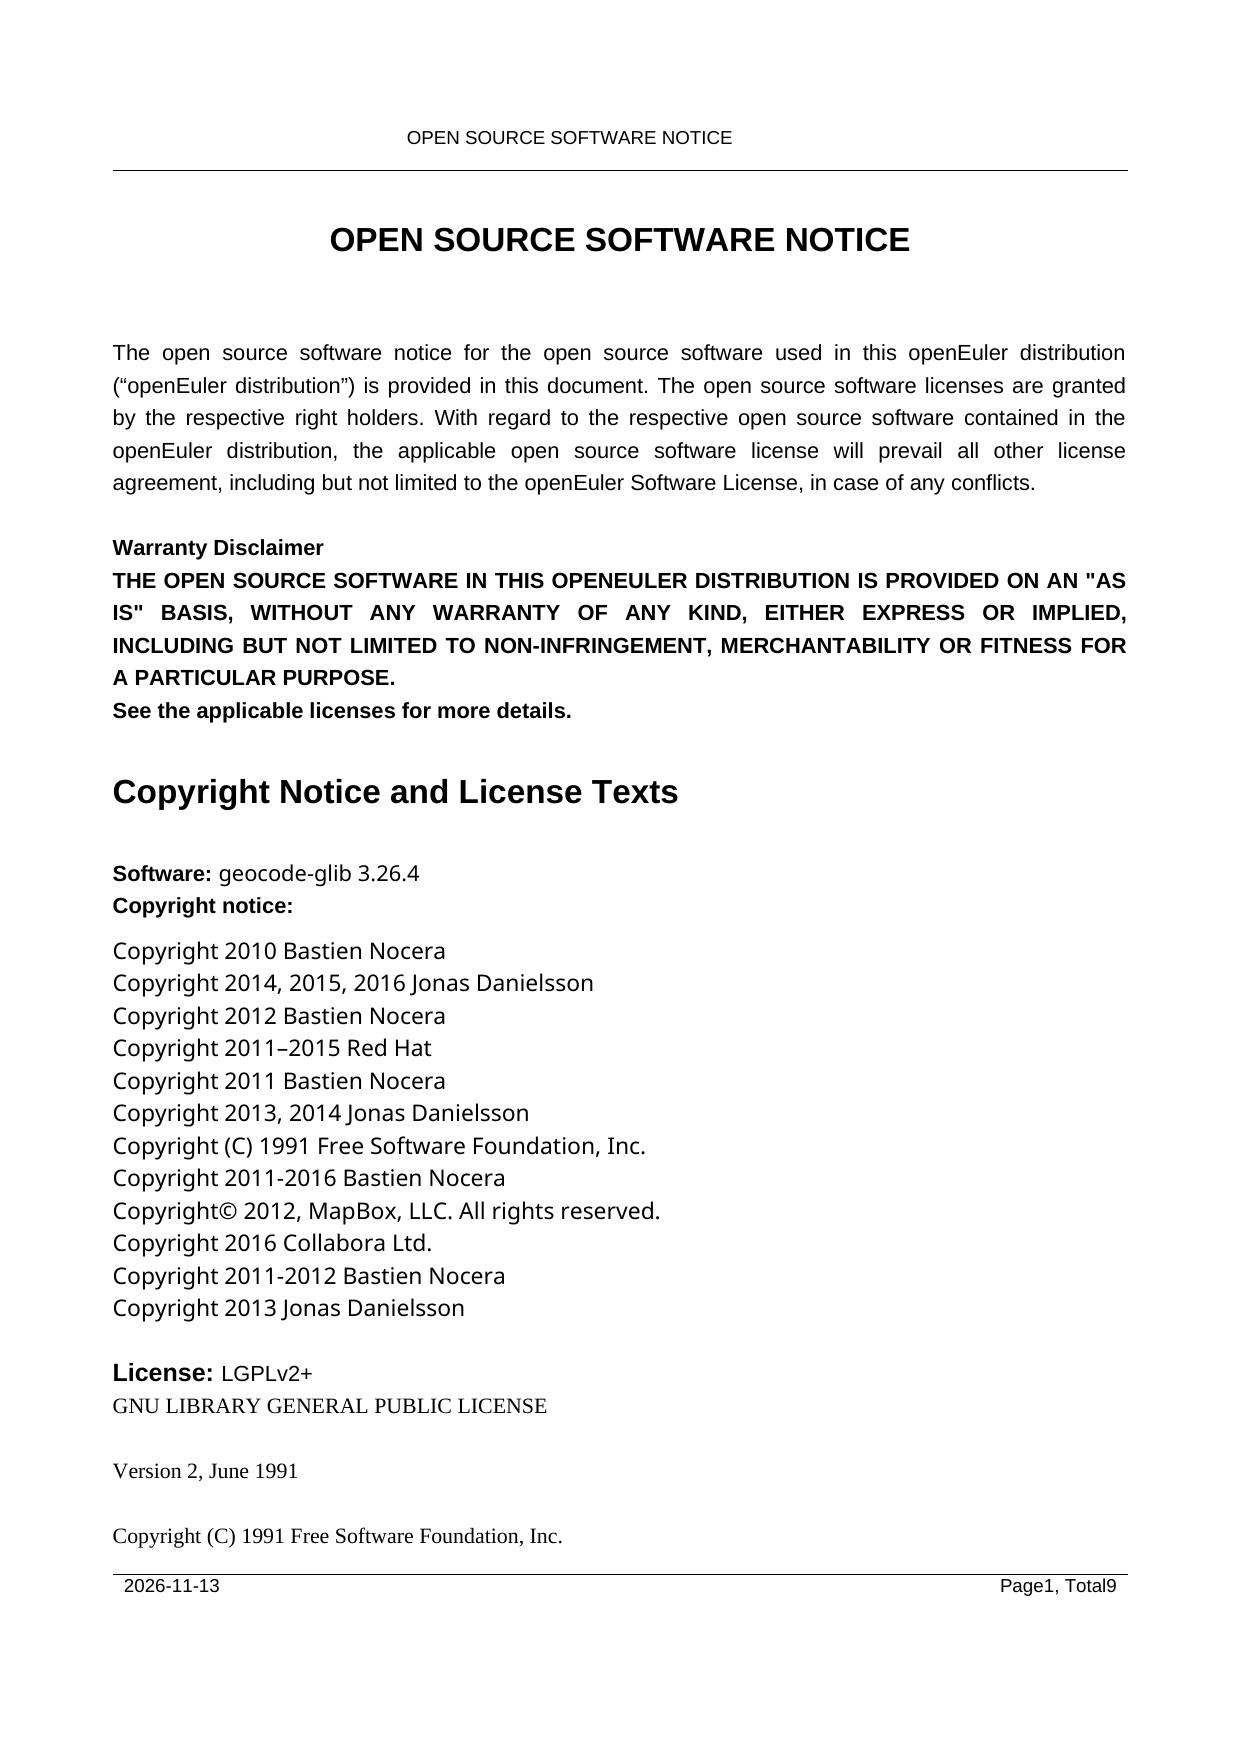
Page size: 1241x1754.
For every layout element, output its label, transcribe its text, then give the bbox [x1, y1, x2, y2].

text Copyright notice: [112, 889, 1128, 921]
text THE OPEN SOURCE SOFTWARE IN THIS OPENEULER DISTRIBUTION IS PROVIDED ON AN "AS IS" BASIS, WITHOUT ANY WARRANTY OF ANY KIND, EITHER EXPRESS OR IMPLIED, INCLUDING BUT NOT LIMITED TO NON-INFRINGEMENT, MERCHANTABILITY OR FITNESS FOR A PARTICULAR PURPOSE. See the applicable licenses for more details. [112, 564, 1128, 726]
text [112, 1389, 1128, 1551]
title Software: geocode-glib 3.26.4 [112, 856, 1128, 889]
text License: LGPLv2+ [112, 1356, 1128, 1389]
text OPEN SOURCE SOFTWARE NOTICE [112, 206, 1128, 271]
text The open source software notice for the open source software used in this openEuler distribution (“openEuler distribution”) is provided in this document. The open source software licenses are granted by the respective right holders. With regard to the respective open source software contained in the openEuler distribution, the applicable open source software license will prevail all other license agreement, including but not limited to the openEuler Software License, in case of any conflicts. [112, 336, 1128, 499]
text Copyright 2010 Bastien Nocera Copyright 2014, 2015, 2016 Jonas Danielsson Copyright 2012 Bastien Nocera Copyright 2011–2015 Red Hat Copyright 2011 Bastien Nocera Copyright 2013, 2014 Jonas Danielsson Copyright (C) 1991 Free Software Foundation, Inc. Copyright 2011-2016 Bastien Nocera Copyright© 2012, MapBox, LLC. All rights reserved. Copyright 2016 Collabora Ltd. Copyright 2011-2012 Bastien Nocera Copyright 2013 Jonas Danielsson [112, 934, 1128, 1356]
text Copyright Notice and License Texts [112, 759, 1128, 824]
text Warranty Disclaimer [112, 531, 1128, 564]
